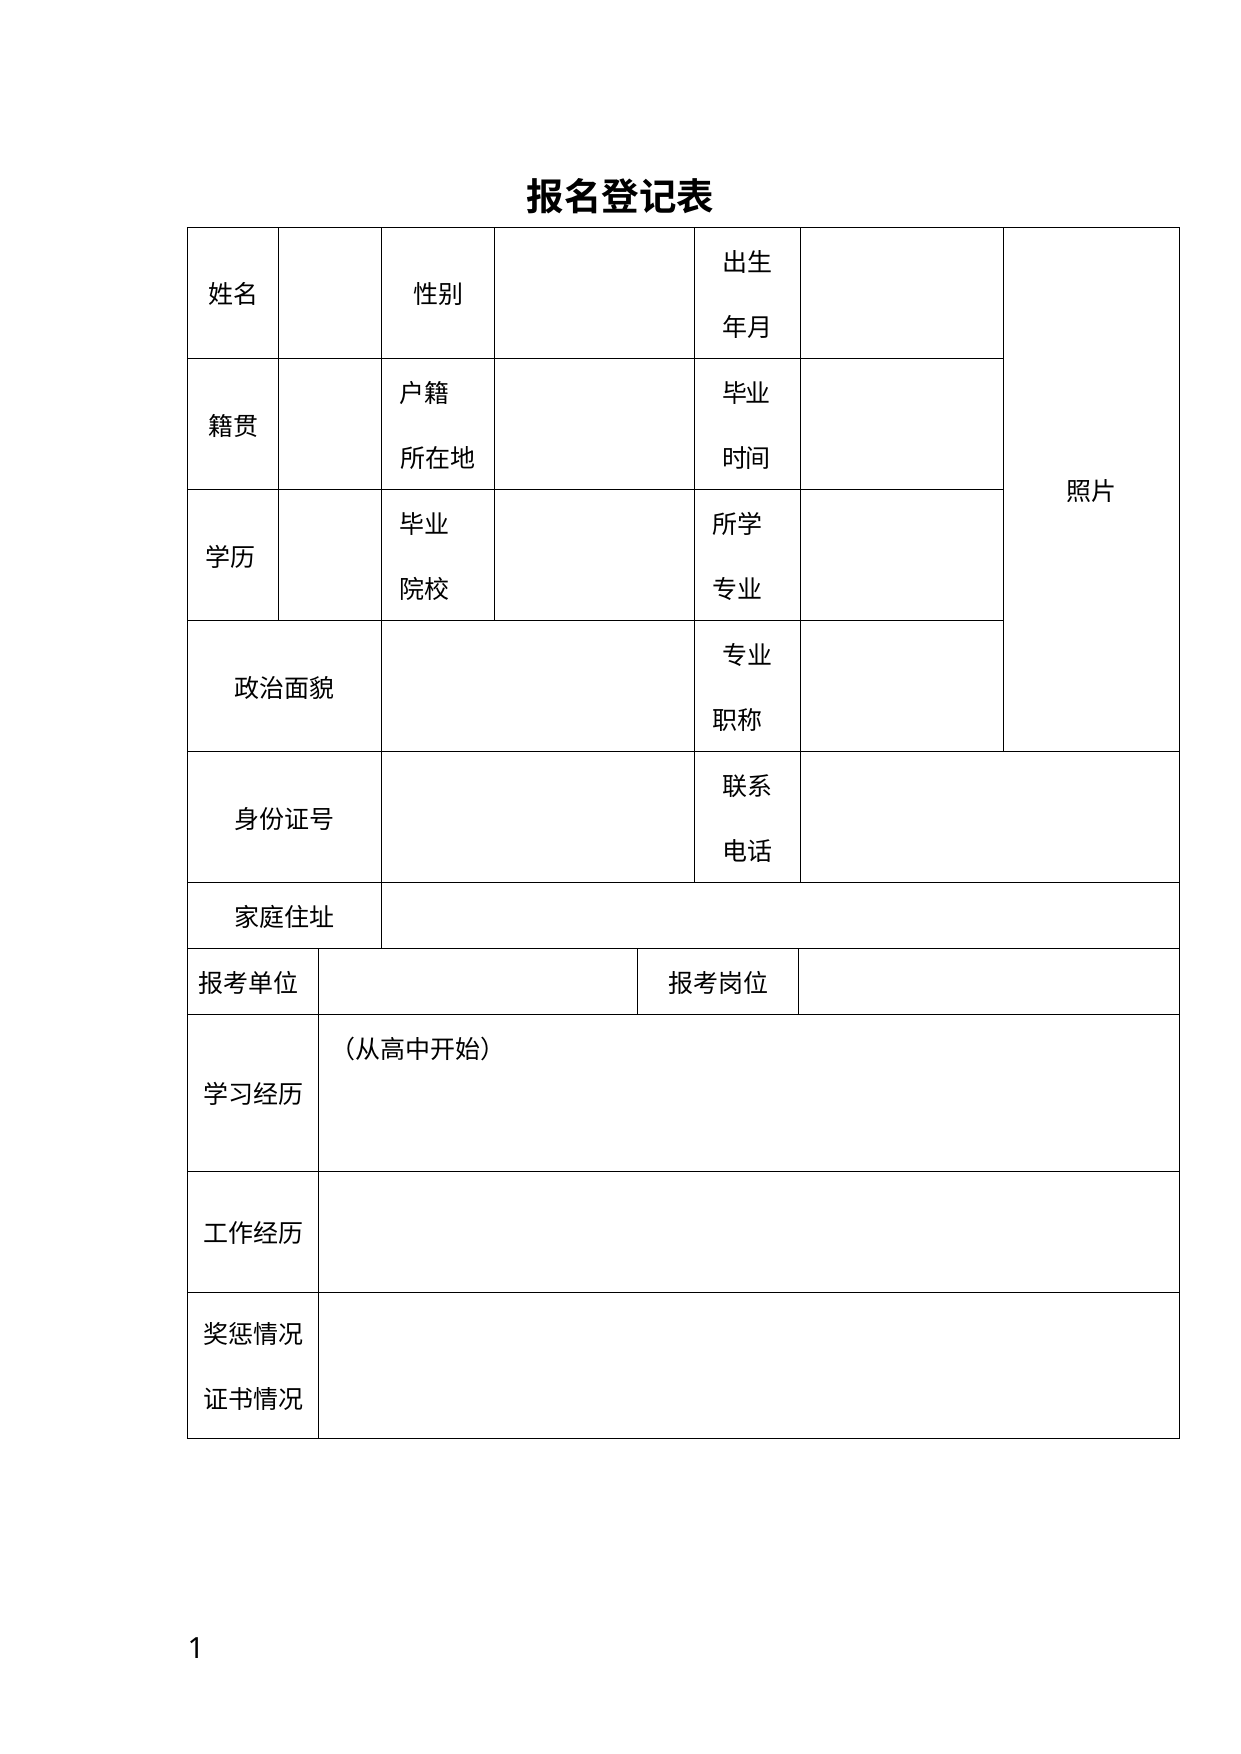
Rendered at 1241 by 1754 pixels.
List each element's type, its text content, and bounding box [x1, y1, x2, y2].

table_cell 报考单位 [188, 949, 318, 1014]
table_cell 户籍 所在地 [382, 359, 494, 489]
table_cell [801, 359, 1003, 489]
table_cell 身份证号 [188, 752, 381, 882]
table_cell [319, 1172, 1179, 1292]
table_header 出生 年月 [695, 228, 800, 358]
table_cell 奖惩情况 证书情况 [188, 1293, 318, 1437]
table_cell [495, 359, 694, 489]
table_cell [319, 1293, 1179, 1437]
table_header [495, 228, 694, 358]
table_cell [495, 490, 694, 620]
table_cell 所学 专业 [695, 490, 800, 620]
table_cell 联系 电话 [695, 752, 800, 882]
table_cell [382, 752, 694, 882]
table_header 照片 [1004, 228, 1179, 751]
table_header 性别 [382, 228, 494, 358]
table_cell 报考岗位 [638, 949, 798, 1014]
table_cell [382, 883, 1179, 948]
table_cell [319, 949, 637, 1014]
table_cell 政治面貌 [188, 621, 381, 751]
table_cell 毕业 院校 [382, 490, 494, 620]
table_cell [799, 949, 1179, 1014]
table_header [801, 228, 1003, 358]
table_cell [279, 359, 381, 489]
table_cell （从高中开始） [319, 1015, 1179, 1171]
table_cell 学习经历 [188, 1015, 318, 1171]
table_cell [279, 490, 381, 620]
table_cell 学历 [188, 490, 278, 620]
table_cell [801, 752, 1179, 882]
table_cell 毕业 时间 [695, 359, 800, 489]
text 报名登记表 [187, 162, 1053, 227]
table_cell 籍贯 [188, 359, 278, 489]
table_cell 专业 职称 [695, 621, 800, 751]
table_cell [382, 621, 694, 751]
table_header [279, 228, 381, 358]
table_cell 家庭住址 [188, 883, 381, 948]
table_header 姓名 [188, 228, 278, 358]
table_cell 工作经历 [188, 1172, 318, 1292]
table_cell [801, 621, 1003, 751]
table_cell [801, 490, 1003, 620]
